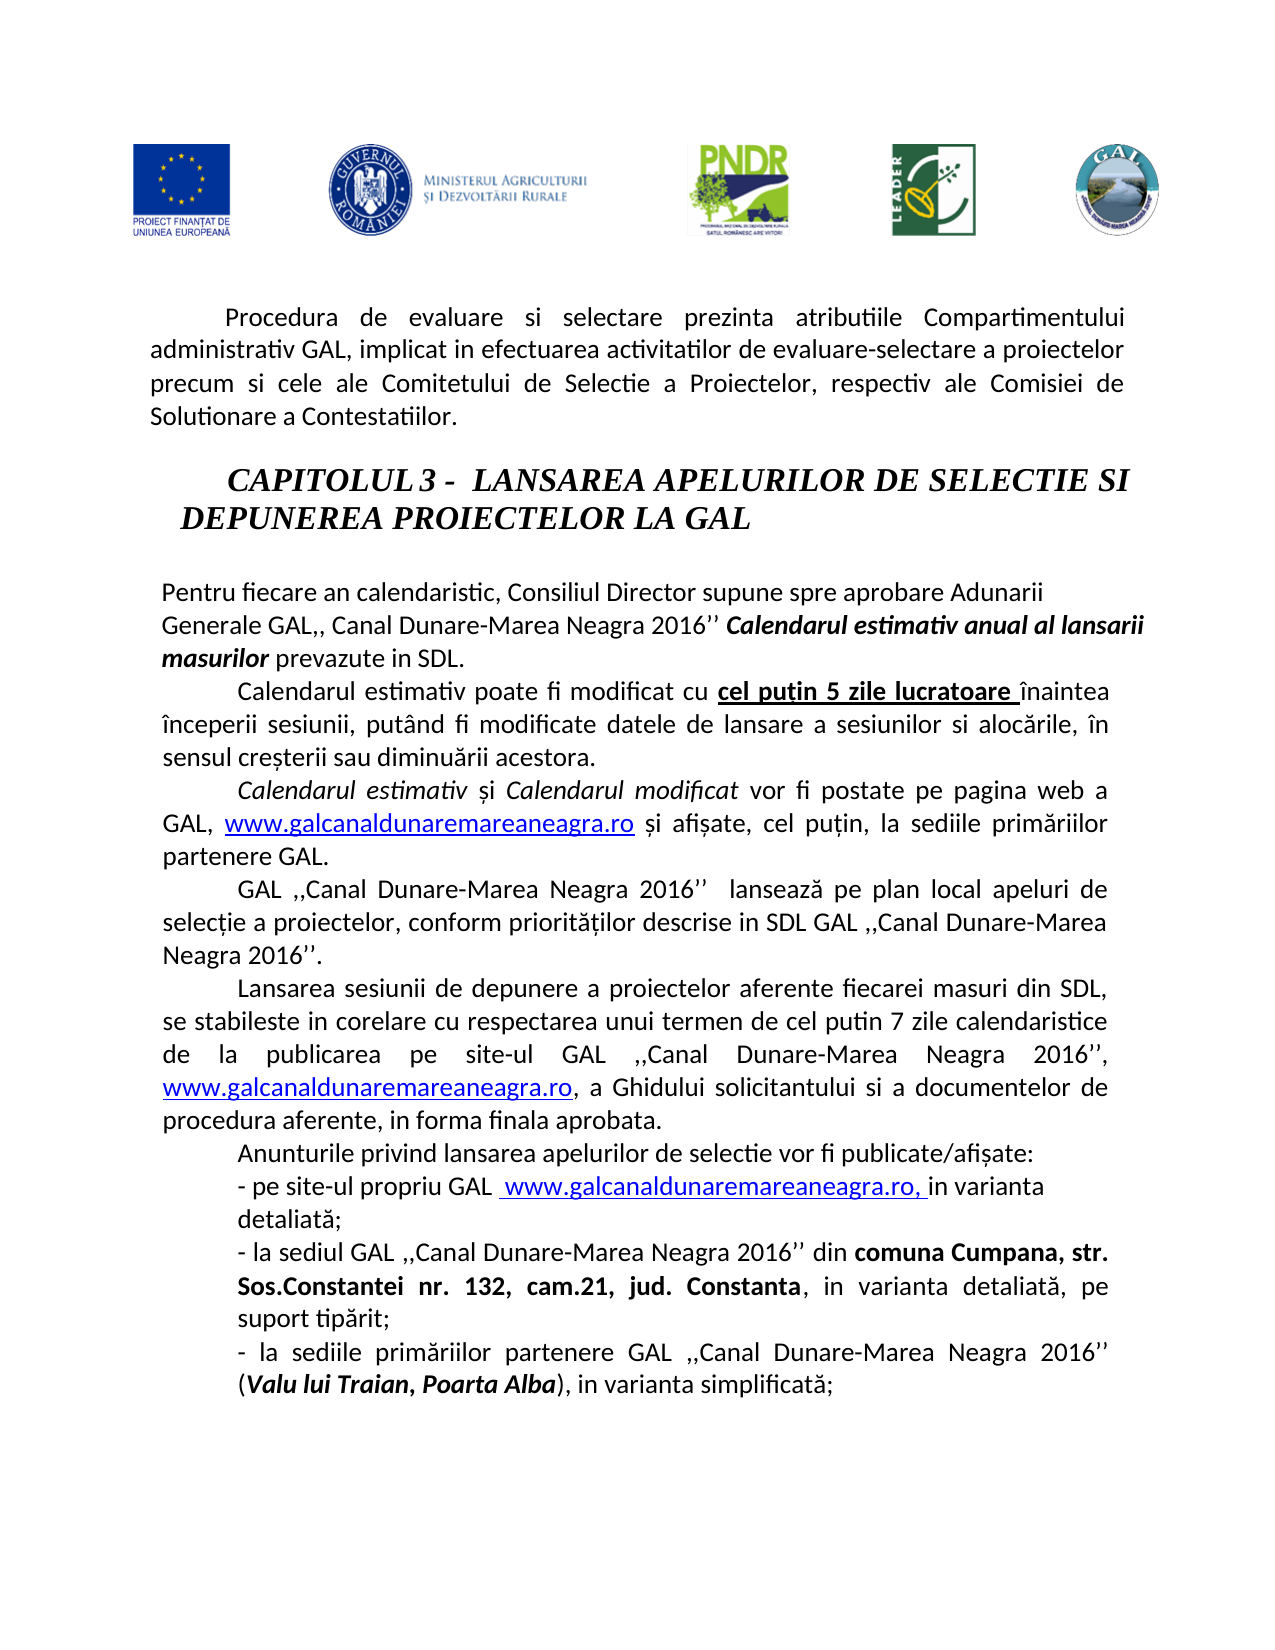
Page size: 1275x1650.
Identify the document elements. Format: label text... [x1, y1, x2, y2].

text Anunturile privind lansarea apelurilor de selectie vor fi publicate/afișate: [237, 1136, 1113, 1169]
text Pentru fiecare an calendaristic, Consiliul Director supune spre aprobare Adunarii Generale GAL,, Canal Dunare-Marea Neagra 2016’’ Calendarul estimativ anual al lansarii masurilor prevazute in SDL. [161, 575, 1148, 674]
list - pe site-ul propriu GAL www.galcanaldunaremareaneagra.ro, in varianta detaliată; [237, 1169, 1148, 1235]
list - la sediile primăriilor partenere GAL ,,Canal Dunare-Marea Neagra 2016’’ (Valu lui Traian, Poarta Alba), in varianta simplificată; [237, 1335, 1109, 1401]
text Lansarea sesiunii de depunere a proiectelor aferente fiecarei masuri din SDL, se stabileste in corelare cu respectarea unui termen de cel putin 7 zile calendaristice de la publicarea pe site-ul GAL ,,Canal Dunare-Marea Neagra 2016’’, www.galcanaldunaremareaneagra.ro, a Ghidului solicitantului si a documentelor de procedura aferente, in forma finala aprobata. [162, 971, 1109, 1136]
text Calendarul estimativ și Calendarul modificat vor fi postate pe pagina web a GAL, www.galcanaldunaremareaneagra.ro și afișate, cel puțin, la sediile primăriilor partenere GAL. [162, 773, 1109, 872]
text GAL ,,Canal Dunare-Marea Neagra 2016’’ lansează pe plan local apeluri de selecție a proiectelor, conform priorităților descrise in SDL GAL ,,Canal Dunare-Marea Neagra 2016’’. [162, 872, 1109, 971]
text Calendarul estimativ poate fi modificat cu cel puțin 5 zile lucratoare înaintea începerii sesiunii, putând fi modificate datele de lansare a sesiunilor si alocările, în sensul creșterii sau diminuării acestora. [162, 674, 1109, 773]
text Procedura de evaluare si selectare prezinta atributiile Compartimentului administrativ GAL, implicat in efectuarea activitatilor de evaluare-selectare a proiectelor precum si cele ale Comitetului de Selectie a Proiectelor, respectiv ale Comisiei de Solutionare a Contestatiilor. [150, 300, 1126, 432]
list - la sediul GAL ,,Canal Dunare-Marea Neagra 2016’’ din comuna Cumpana, str. Sos.Constantei nr. 132, cam.21, jud. Constanta, in varianta detaliată, pe suport tipărit; [237, 1236, 1109, 1335]
text CAPITOLUL 3 - LANSAREA APELURILOR DE SELECTIE SI DEPUNEREA PROIECTELOR LA GAL [180, 460, 1148, 536]
picture [133, 144, 1162, 239]
